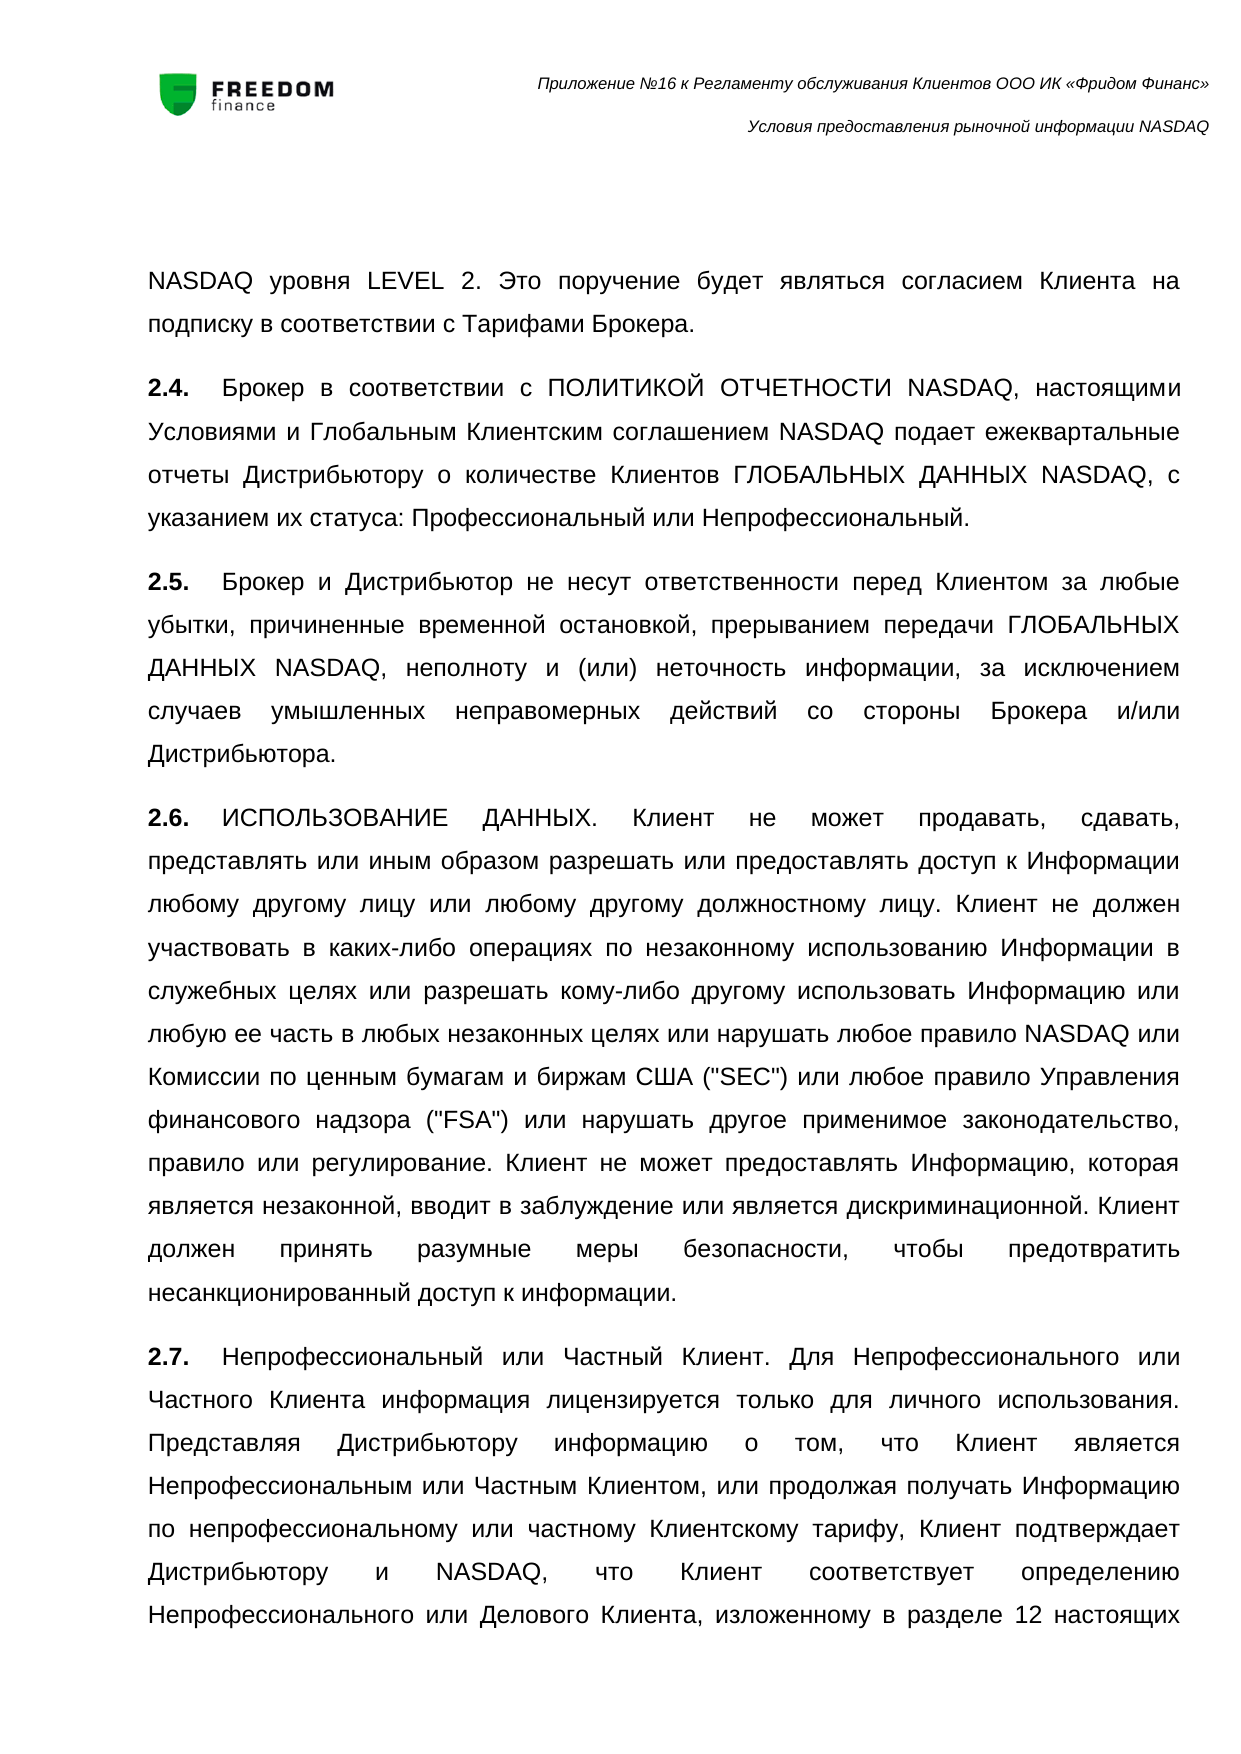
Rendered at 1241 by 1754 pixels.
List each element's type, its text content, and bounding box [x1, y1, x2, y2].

picture [158, 73, 337, 116]
text Брокер в соответствии с ПОЛИТИКОЙ ОТЧЕТНОСТИ NASDAQ, настоящими Условиями и Глобальным Клиентским соглашением NASDAQ подает ежеквартальные отчеты Дистрибьютору о количестве Клиентов ГЛОБАЛЬНЫХ ДАННЫХ NASDAQ, с указанием их статуса: Профессиональный или Непрофессиональный. [148, 373, 1181, 531]
text ИСПОЛЬЗОВАНИЕ ДАННЫХ. Клиент не может продавать, сдавать, представлять или иным образом разрешать или предоставлять доступ к Информации любому другому лицу или любому другому должностному лицу. Клиент не должен участвовать в каких-либо операциях по незаконному использованию Информации в служебных целях или разрешать кому-либо другому использовать Информацию или любую ее часть в любых незаконных целях или нарушать любое правило NASDAQ или Комиссии по ценным бумагам и биржам США ("SEC") или любое правило Управления финансового надзора ("FSA") или нарушать другое применимое законодательство, правило или регулирование. Клиент не может предоставлять Информацию, которая является незаконной, вводит в заблуждение или является дискриминационной. Клиент должен принять разумные меры безопасности, чтобы предотвратить несанкционированный доступ к информации. [148, 803, 1181, 1306]
text Брокер и Дистрибьютор не несут ответственности перед Клиентом за любые убытки, причиненные временной остановкой, прерыванием передачи ГЛОБАЛЬНЫХ ДАННЫХ NASDAQ, неполноту и (или) неточность информации, за исключением случаев умышленных неправомерных действий со стороны Брокера и/или Дистрибьютора. [148, 567, 1181, 768]
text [148, 1341, 1181, 1629]
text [148, 266, 1181, 338]
